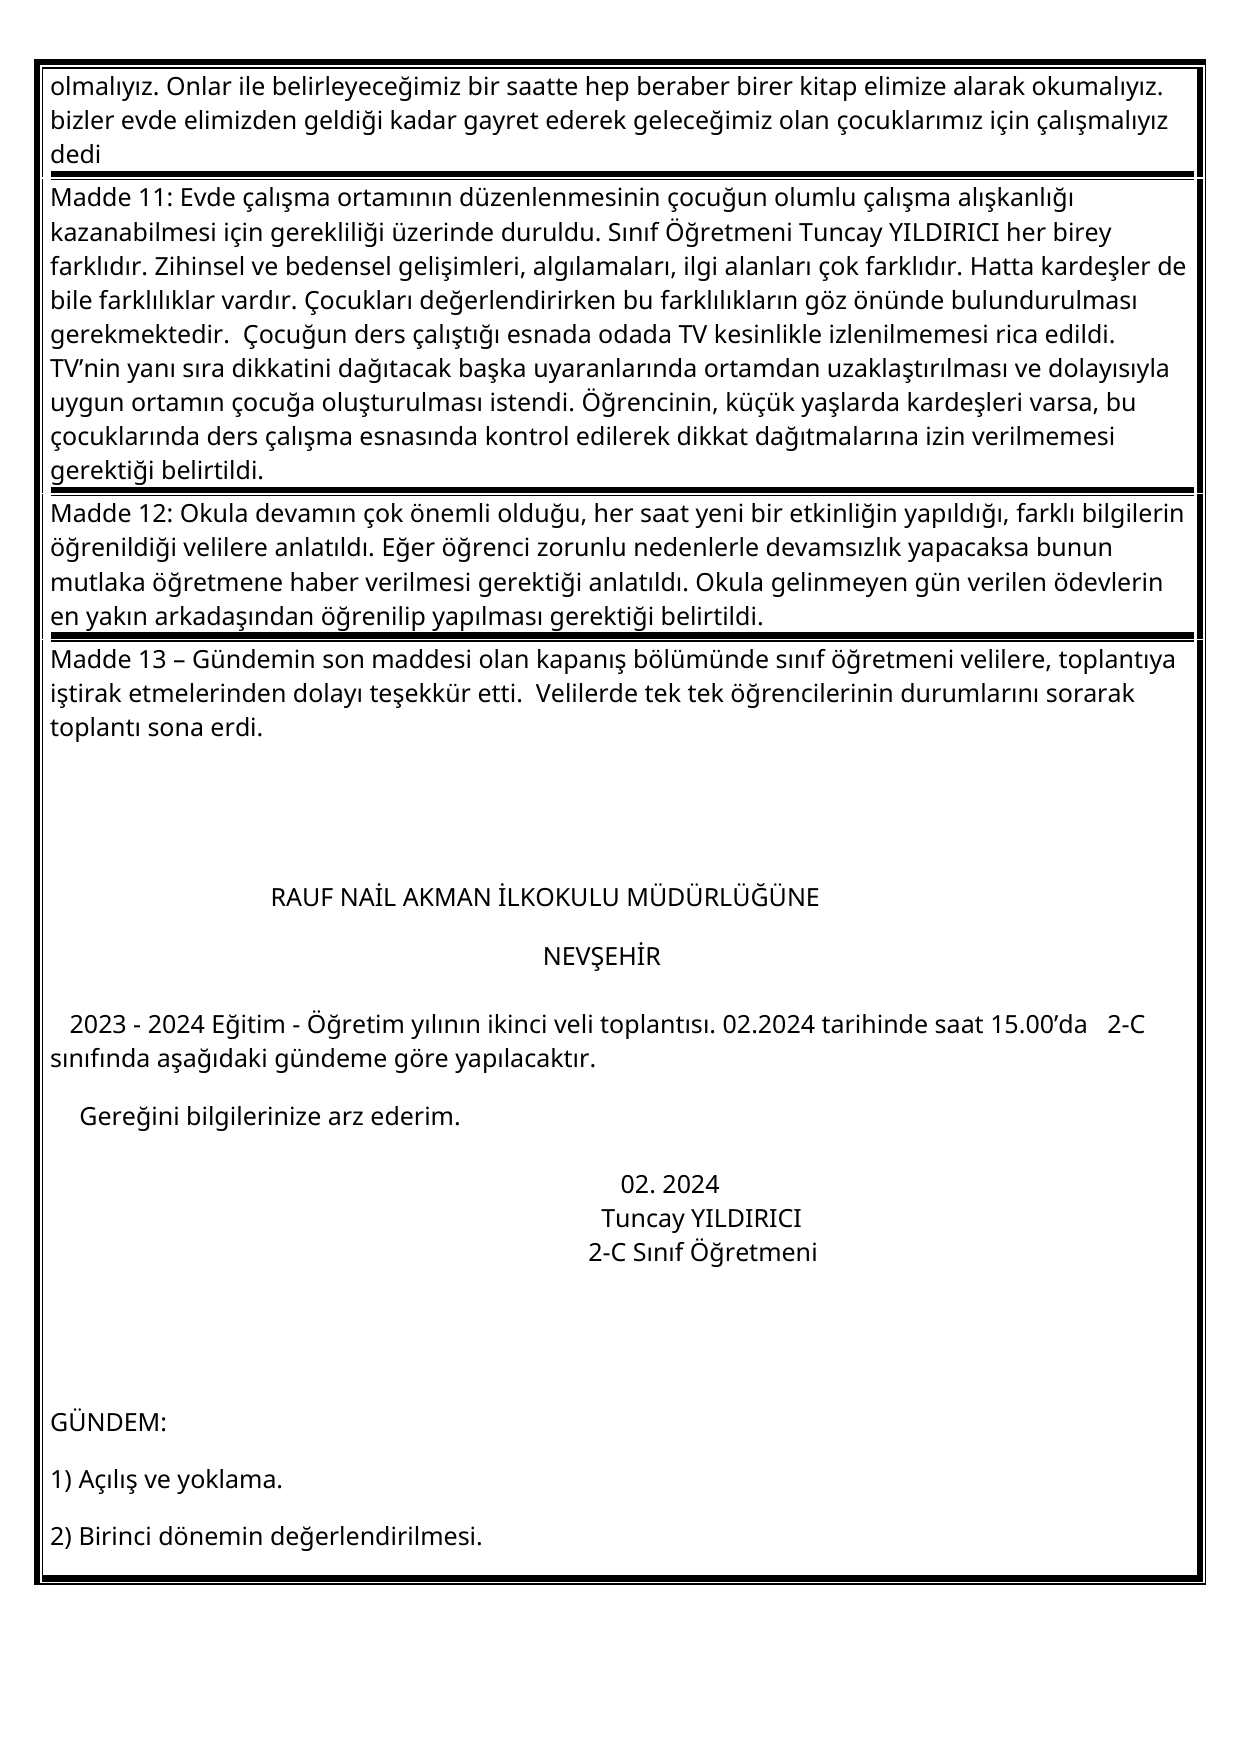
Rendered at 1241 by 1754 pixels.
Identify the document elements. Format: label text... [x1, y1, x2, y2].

table_cell Madde 12: Okula devamın çok önemli olduğu, her saat yeni bir etkinliğin yapıldığı, farklı bilgilerin öğrenildiği velilere anlatıldı. Eğer öğrenci zorunlu nedenlerle devamsızlık yapacaksa bunun mutlaka öğretmene haber verilmesi gerektiği anlatıldı. Okula gelinmeyen gün verilen ödevlerin en yakın arkadaşından öğrenilip yapılması gerektiği belirtildi. [40, 487, 1202, 632]
table_cell Madde 11: Evde çalışma ortamının düzenlenmesinin çocuğun olumlu çalışma alışkanlığı kazanabilmesi için gerekliliği üzerinde duruldu. Sınıf Öğretmeni Tuncay YILDIRICI her birey farklıdır. Zihinsel ve bedensel gelişimleri, algılamaları, ilgi alanları çok farklıdır. Hatta kardeşler de bile farklılıklar vardır. Çocukları değerlendirirken bu farklılıkların göz önünde bulundurulması gerekmektedir. Çocuğun ders çalıştığı esnada odada TV kesinlikle izlenilmemesi rica edildi. TV’nin yanı sıra dikkatini dağıtacak başka uyaranlarında ortamdan uzaklaştırılması ve dolayısıyla uygun ortamın çocuğa oluşturulması istendi. Öğrencinin, küçük yaşlarda kardeşleri varsa, bu çocuklarında ders çalışma esnasında kontrol edilerek dikkat dağıtmalarına izin verilmemesi gerektiği belirtildi. [40, 171, 1202, 487]
